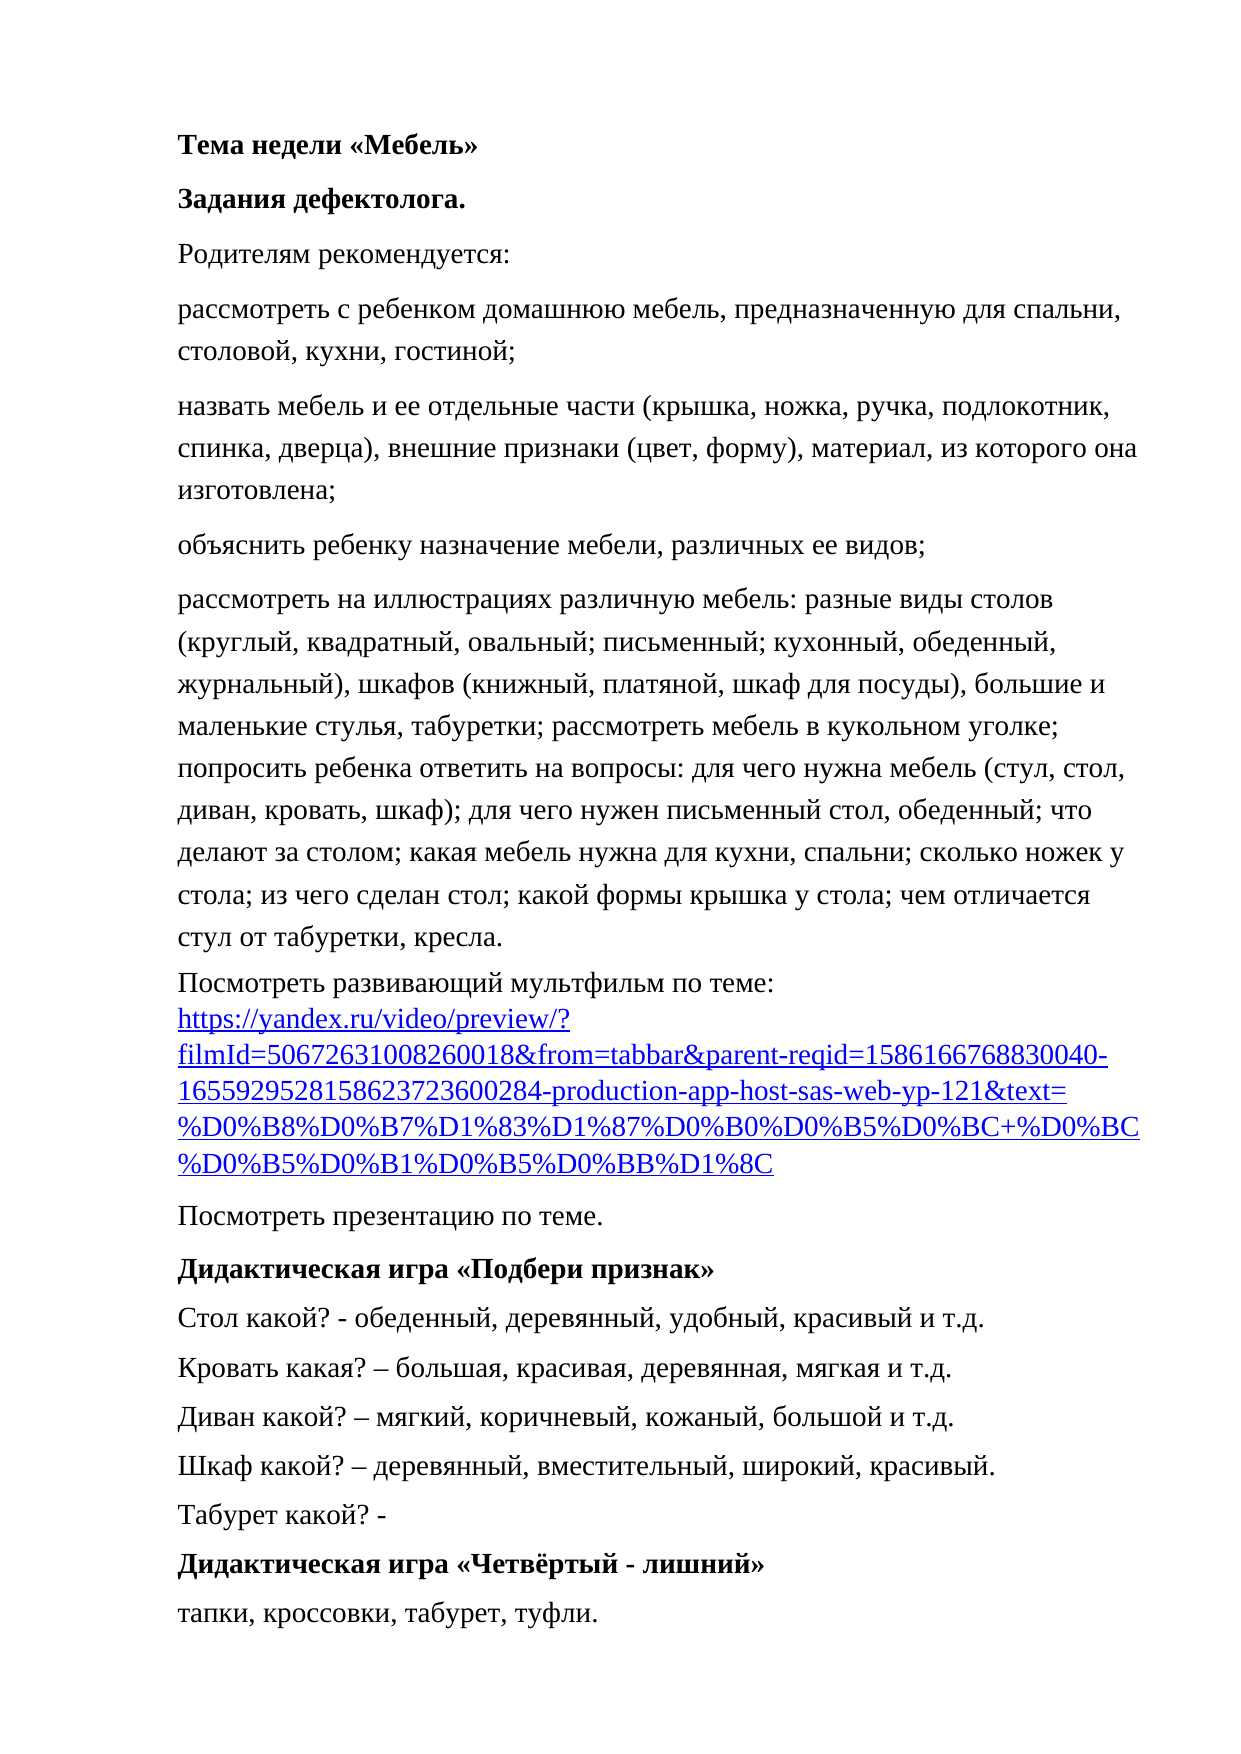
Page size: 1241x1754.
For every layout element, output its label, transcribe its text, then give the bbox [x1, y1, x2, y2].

text Табурет какой? - [177, 1497, 1152, 1531]
text рассмотреть с ребенком домашнюю мебель, предназначенную для спальни, столовой, кухни, гостиной; [177, 282, 1152, 367]
text Дидактическая игра «Четвёртый - лишний» [177, 1546, 1152, 1580]
text Диван какой? – мягкий, коричневый, кожаный, большой и т.д. [177, 1399, 1152, 1432]
text рассмотреть на иллюстрациях различную мебель: разные виды столов (круглый, квадратный, овальный; письменный; кухонный, обеденный, журнальный), шкафов (книжный, платяной, шкаф для посуды), большие и маленькие стулья, табуретки; рассмотреть мебель в кукольном уголке; попросить ребенка ответить на вопросы: для чего нужна мебель (стул, стол, диван, кровать, шкаф); для чего нужен письменный стол, обеденный; что делают за столом; какая мебель нужна для кухни, спальни; сколько ножек у стола; из чего сделан стол; какой формы крышка у стола; чем отличается стул от табуретки, кресла. [177, 573, 1152, 952]
text Тема недели «Мебель» [177, 118, 1152, 160]
text тапки, кроссовки, табурет, туфли. [177, 1596, 1152, 1629]
text Посмотреть презентацию по теме. [177, 1198, 1152, 1232]
text назвать мебель и ее отдельные части (крышка, ножка, ручка, подлокотник, спинка, дверца), внешние признаки (цвет, форму), материал, из которого она изготовлена; [177, 379, 1152, 506]
text Задания дефектолога. [177, 173, 1152, 215]
text объяснить ребенку назначение мебели, различных ее видов; [177, 518, 1152, 560]
text Дидактическая игра «Подбери признак» [177, 1251, 1152, 1285]
text Стол какой? - обеденный, деревянный, удобный, красивый и т.д. [177, 1301, 1152, 1334]
text Кровать какая? – большая, красивая, деревянная, мягкая и т.д. [177, 1350, 1152, 1383]
text Посмотреть развивающий мультфильм по теме: https://yandex.ru/video/preview/?filmId=50672631008260018&from=tabbar&parent-reqid=1586166768830040-1655929528158623723600284-production-app-host-sas-web-yp-121&text=%D0%B8%D0%B7%D1%83%D1%87%D0%B0%D0%B5%D0%BC+%D0%BC%D0%B5%D0%B1%D0%B5%D0%BB%D1%8C [177, 965, 1152, 1179]
text Шкаф какой? – деревянный, вместительный, широкий, красивый. [177, 1448, 1152, 1482]
text Родителям рекомендуется: [177, 227, 1152, 270]
